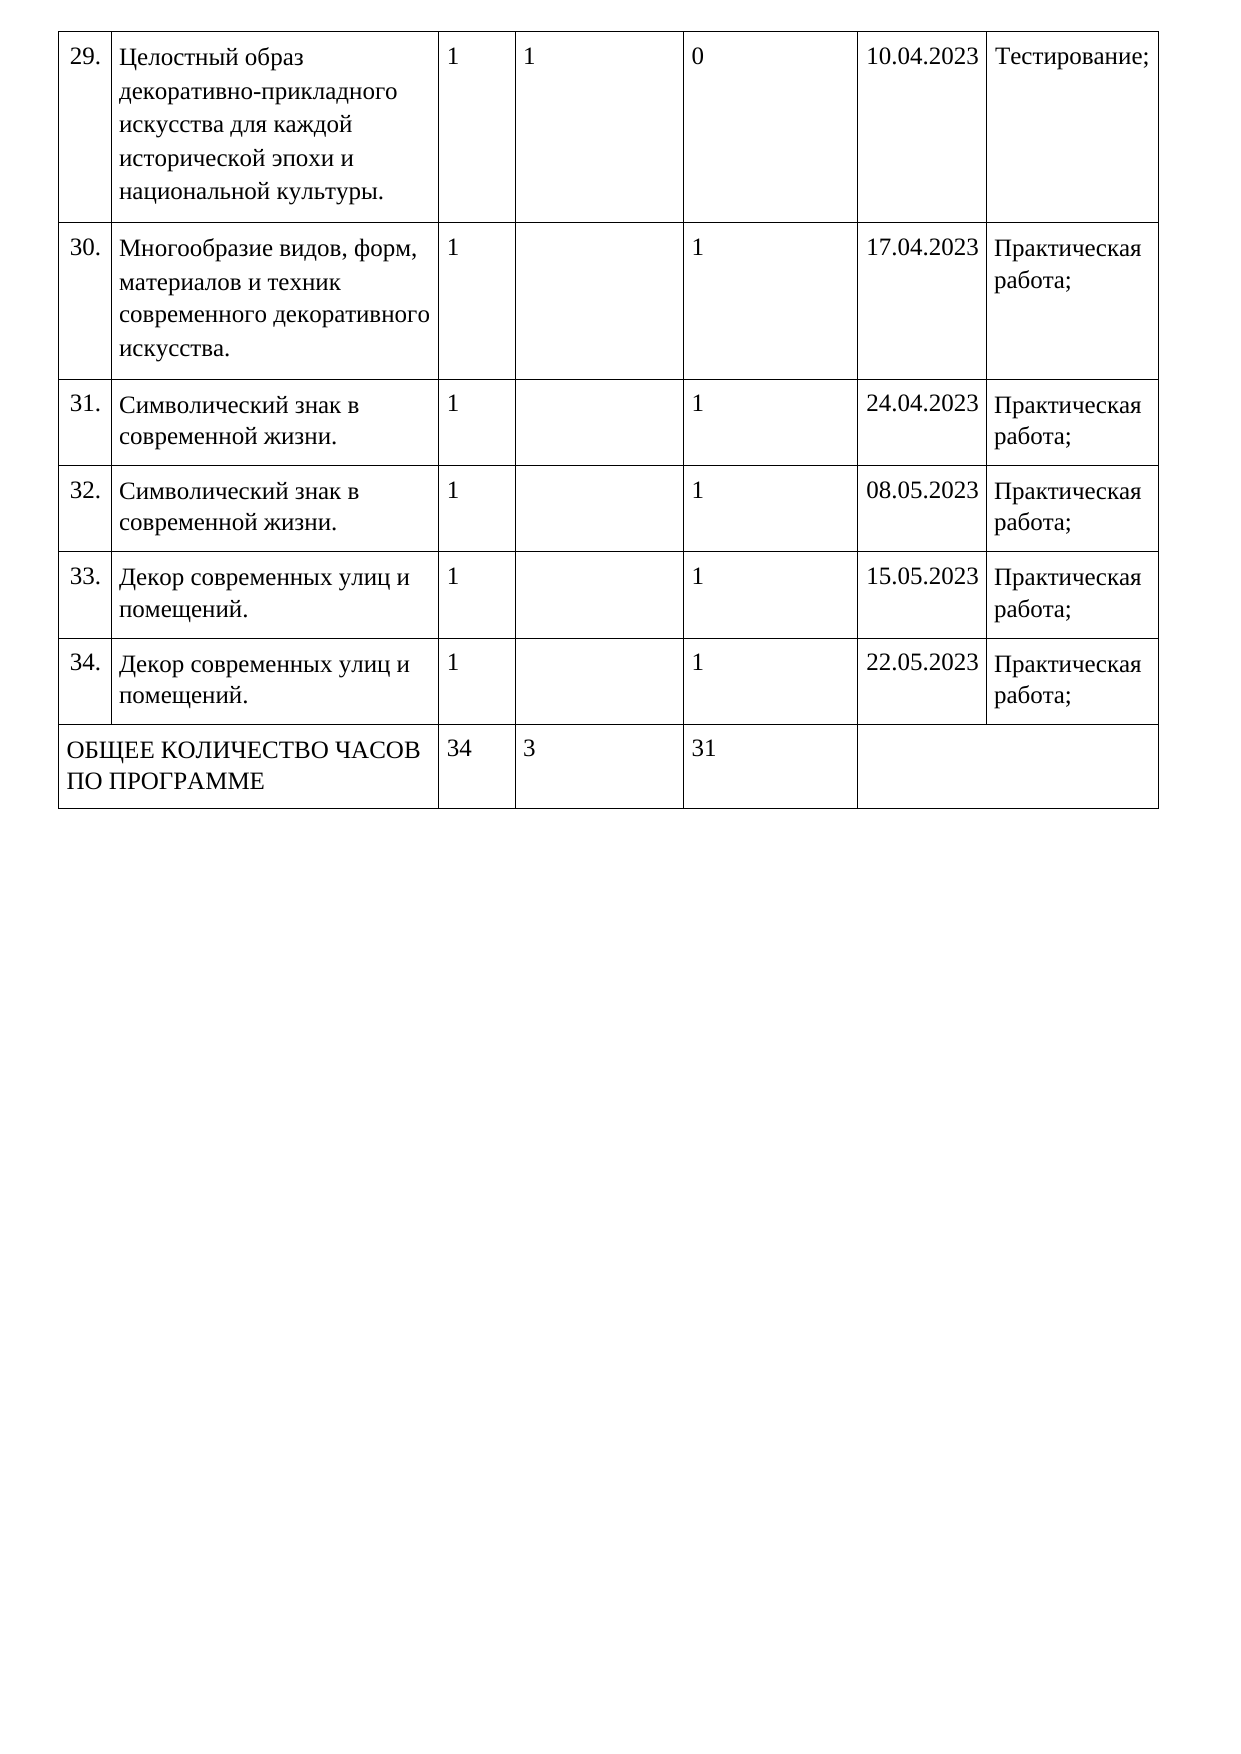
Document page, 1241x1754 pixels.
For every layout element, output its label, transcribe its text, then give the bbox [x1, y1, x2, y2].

table_cell Практическая работа; [987, 639, 1158, 724]
table_cell 33. [59, 552, 111, 637]
table_cell 1 [439, 380, 515, 465]
table_cell 1 [439, 223, 515, 378]
table_cell 22.05.2023 [858, 639, 986, 724]
table_cell 1 [684, 223, 857, 378]
table_cell Символический знак в современной жизни. [112, 466, 438, 551]
table_cell Практическая работа; [987, 380, 1158, 465]
table_cell 1 [439, 552, 515, 637]
table_cell Практическая работа; [987, 552, 1158, 637]
table_cell 32. [59, 466, 111, 551]
table_header 0 [684, 32, 857, 222]
table_cell 1 [439, 466, 515, 551]
table_cell ОБЩЕЕ КОЛИЧЕСТВО ЧАСОВ ПО ПРОГРАММЕ [59, 725, 438, 808]
table_cell 1 [439, 639, 515, 724]
table_cell 1 [684, 639, 857, 724]
table_header 1 [516, 32, 683, 222]
table_cell [516, 223, 683, 378]
table_cell Декор современных улиц и помещений. [112, 639, 438, 724]
table_cell 1 [684, 552, 857, 637]
table_header 1 [439, 32, 515, 222]
table_cell [516, 552, 683, 637]
table_cell 34 [439, 725, 515, 808]
table_cell 15.05.2023 [858, 552, 986, 637]
table_header Тестирование; [987, 32, 1158, 222]
table_cell 31 [684, 725, 857, 808]
table_cell Практическая работа; [987, 223, 1158, 378]
table_cell Многообразие видов, форм, материалов и техник современного декоративного искусства. [112, 223, 438, 378]
table_cell Практическая работа; [987, 466, 1158, 551]
table_cell Символический знак в современной жизни. [112, 380, 438, 465]
table_cell [516, 639, 683, 724]
table_cell 08.05.2023 [858, 466, 986, 551]
table_header 29. [59, 32, 111, 222]
table_cell 1 [684, 466, 857, 551]
table_cell 30. [59, 223, 111, 378]
table_cell 3 [516, 725, 683, 808]
table_cell 31. [59, 380, 111, 465]
table_header Целостный образ декоративно-прикладного искусства для каждой исторической эпохи и национальной культуры. [112, 32, 438, 222]
table_cell Декор современных улиц и помещений. [112, 552, 438, 637]
table_cell 1 [684, 380, 857, 465]
table_cell [516, 380, 683, 465]
table_cell 24.04.2023 [858, 380, 986, 465]
table_cell 34. [59, 639, 111, 724]
table_cell [858, 725, 1158, 808]
table_cell 17.04.2023 [858, 223, 986, 378]
table_cell [516, 466, 683, 551]
table_header 10.04.2023 [858, 32, 986, 222]
